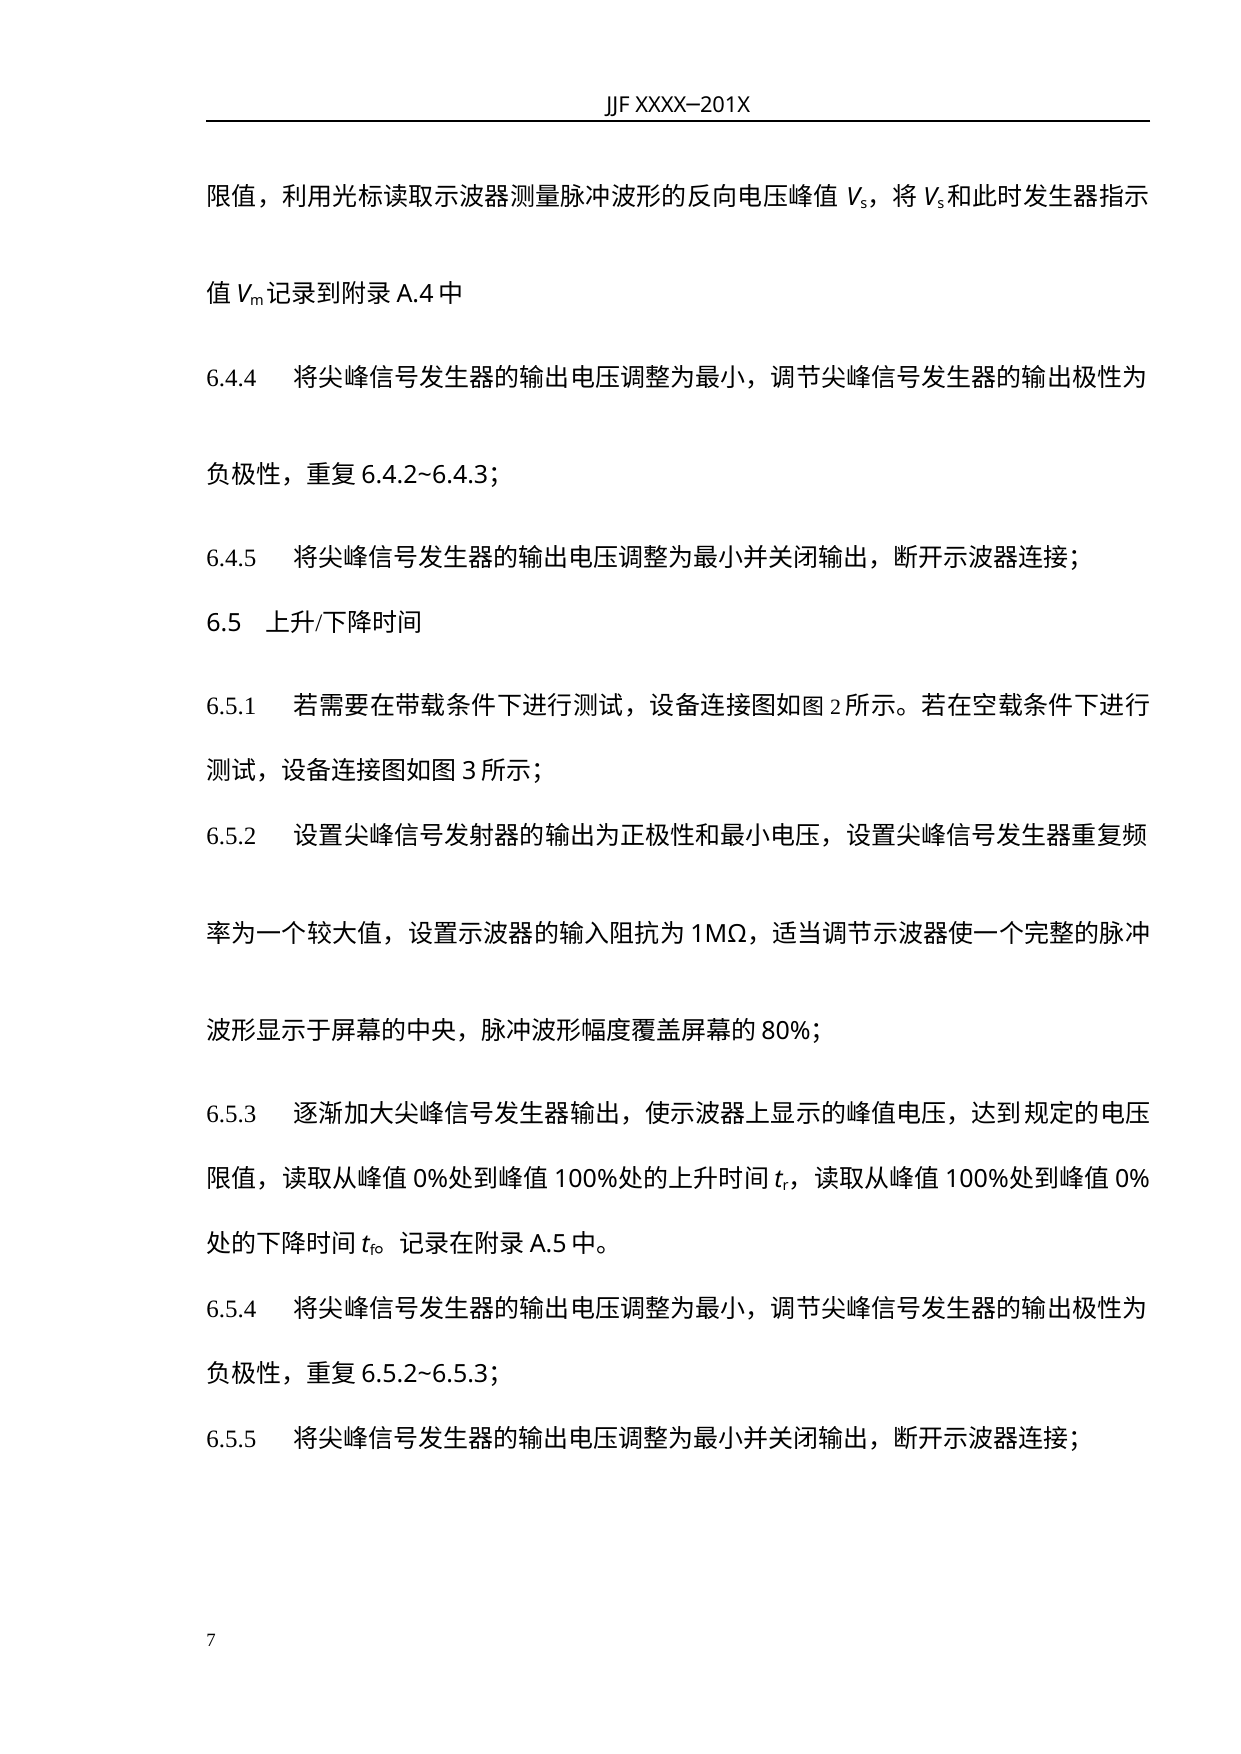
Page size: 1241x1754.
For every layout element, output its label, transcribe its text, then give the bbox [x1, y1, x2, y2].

list 设置尖峰信号发射器的输出为正极性和最小电压，设置尖峰信号发生器重复频率为一个较大值，设置示波器的输入阻抗为1MΩ，适当调节示波器使一个完整的脉冲波形显示于屏幕的中央，脉冲波形幅度覆盖屏幕的80%； [206, 801, 1150, 1061]
list 将尖峰信号发生器的输出电压调整为最小并关闭输出，断开示波器连接； [206, 523, 1150, 588]
list 将尖峰信号发生器的输出电压调整为最小，调节尖峰信号发生器的输出极性为负极性，重复6.4.2~6.4.3； [206, 343, 1150, 505]
list 将尖峰信号发生器的输出电压调整为最小并关闭输出，断开示波器连接； [206, 1404, 1150, 1469]
list 逐渐加大尖峰信号发生器输出，使示波器上显示的峰值电压，达到规定的电压限值，读取从峰值0%处到峰值100%处的上升时间tr，读取从峰值100%处到峰值0%处的下降时间tf。记录在附录A.5中。 [206, 1079, 1150, 1274]
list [206, 162, 1150, 324]
list 若需要在带载条件下进行测试，设备连接图如图 2所示。若在空载条件下进行测试，设备连接图如图 3所示； [206, 671, 1150, 801]
list 将尖峰信号发生器的输出电压调整为最小，调节尖峰信号发生器的输出极性为负极性，重复6.5.2~6.5.3； [206, 1274, 1150, 1404]
subtitle 上升/下降时间 [206, 588, 1150, 653]
